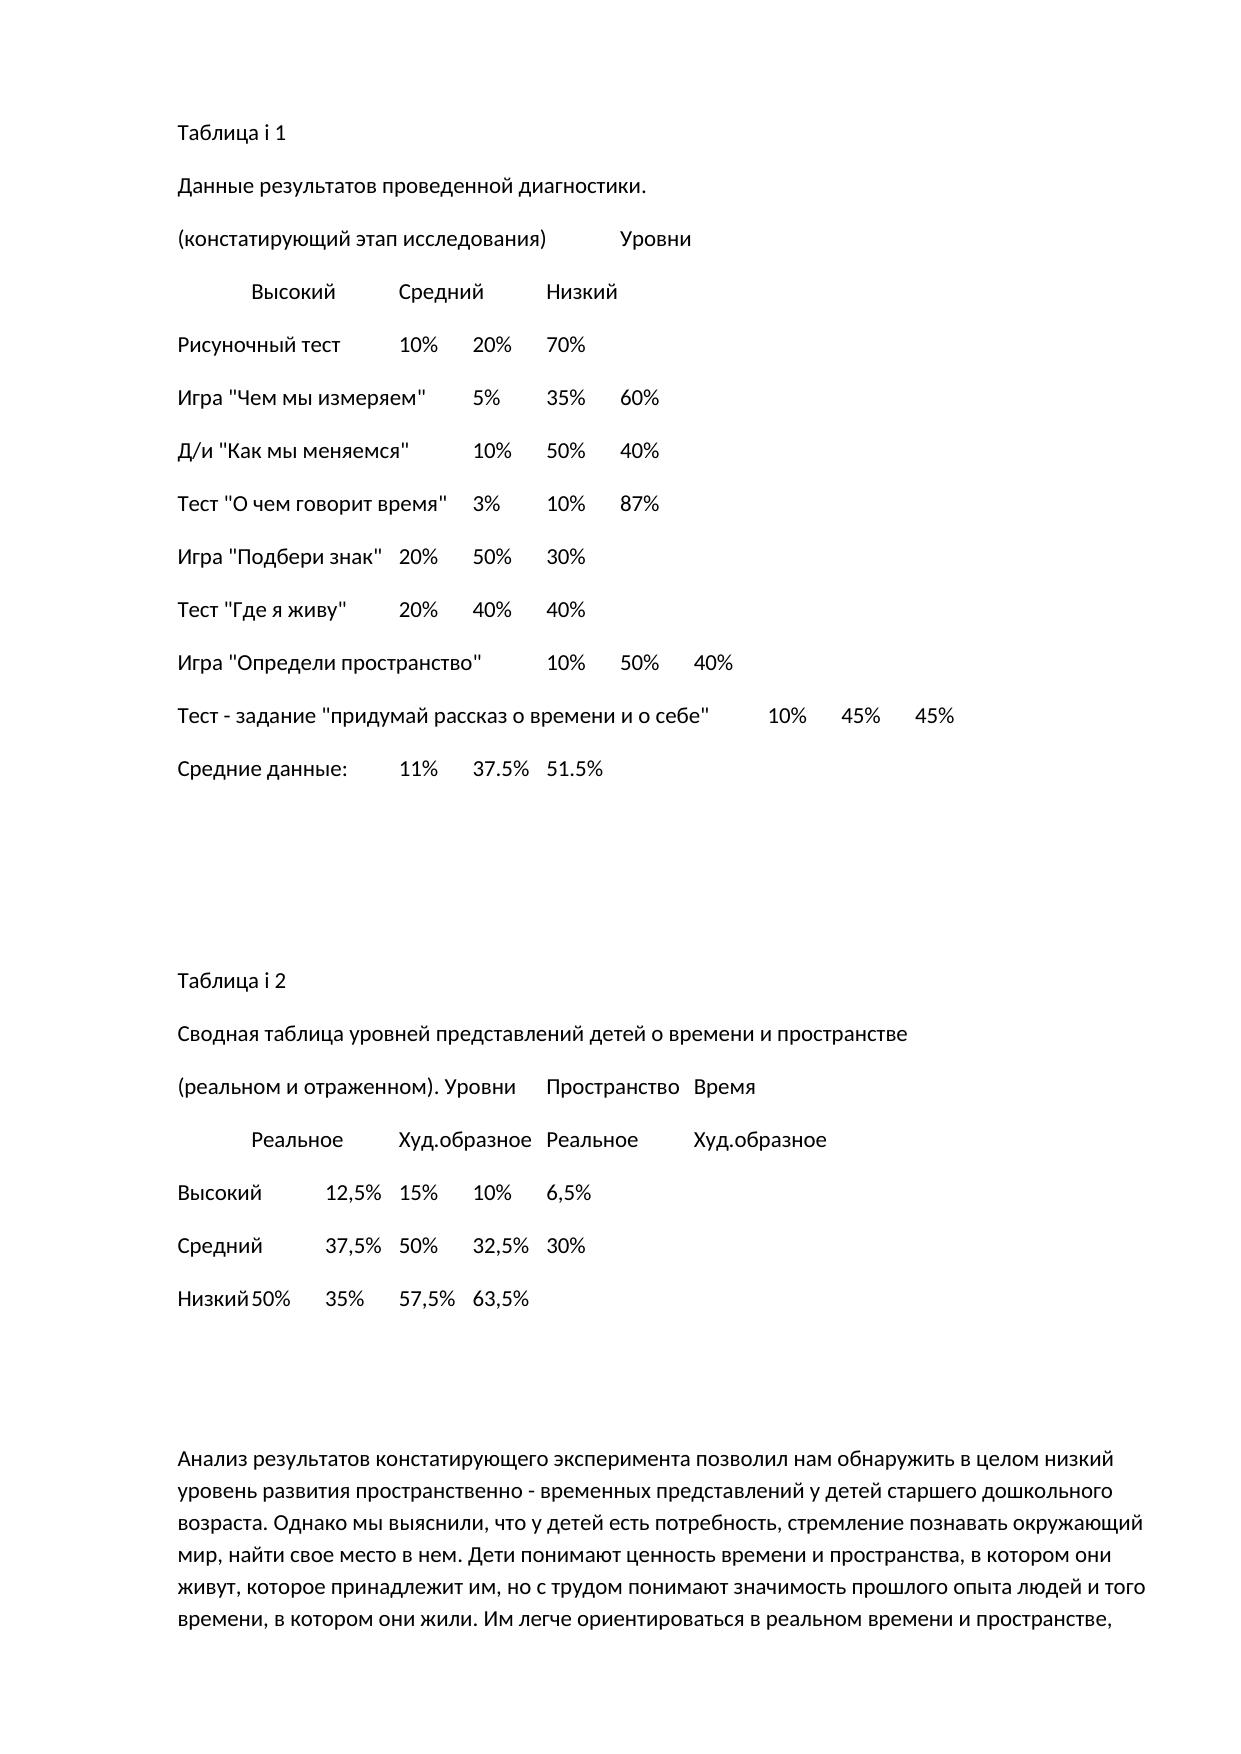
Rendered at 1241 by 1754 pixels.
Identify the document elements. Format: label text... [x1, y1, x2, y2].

text Средний 37,5% 50% 32,5% 30% [177, 1232, 1152, 1259]
text Тест "Где я живу" 20% 40% 40% [177, 595, 1152, 623]
text Тест - задание "придумай рассказ о времени и о себе" 10% 45% 45% [177, 701, 1152, 729]
text Высокий 12,5% 15% 10% 6,5% [177, 1178, 1152, 1207]
text Тест "О чем говорит время" 3% 10% 87% [177, 489, 1152, 517]
text Сводная таблица уровней представлений детей о времени и пространстве [177, 1019, 1152, 1047]
text Игра "Определи пространство" 10% 50% 40% [177, 648, 1152, 676]
text Рисуночный тест 10% 20% 70% [177, 330, 1152, 358]
text Д/и "Как мы меняемся" 10% 50% 40% [177, 436, 1152, 464]
text Таблица і 1 [177, 118, 1152, 146]
text Игра "Подбери знак" 20% 50% 30% [177, 542, 1152, 570]
text (констатирующий этап исследования) Уровни [177, 224, 1152, 252]
text (реальном и отраженном). Уровни Пространство Время [177, 1072, 1152, 1101]
text Низкий 50% 35% 57,5% 63,5% [177, 1284, 1152, 1313]
text Средние данные: 11% 37.5% 51.5% [177, 754, 1152, 782]
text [177, 1444, 1152, 1633]
text Таблица і 2 [177, 966, 1152, 994]
text Высокий Средний Низкий [177, 277, 1152, 305]
text Реальное Худ.образное Реальное Худ.образное [177, 1126, 1152, 1153]
text Данные результатов проведенной диагностики. [177, 171, 1152, 199]
text Игра "Чем мы измеряем" 5% 35% 60% [177, 383, 1152, 411]
